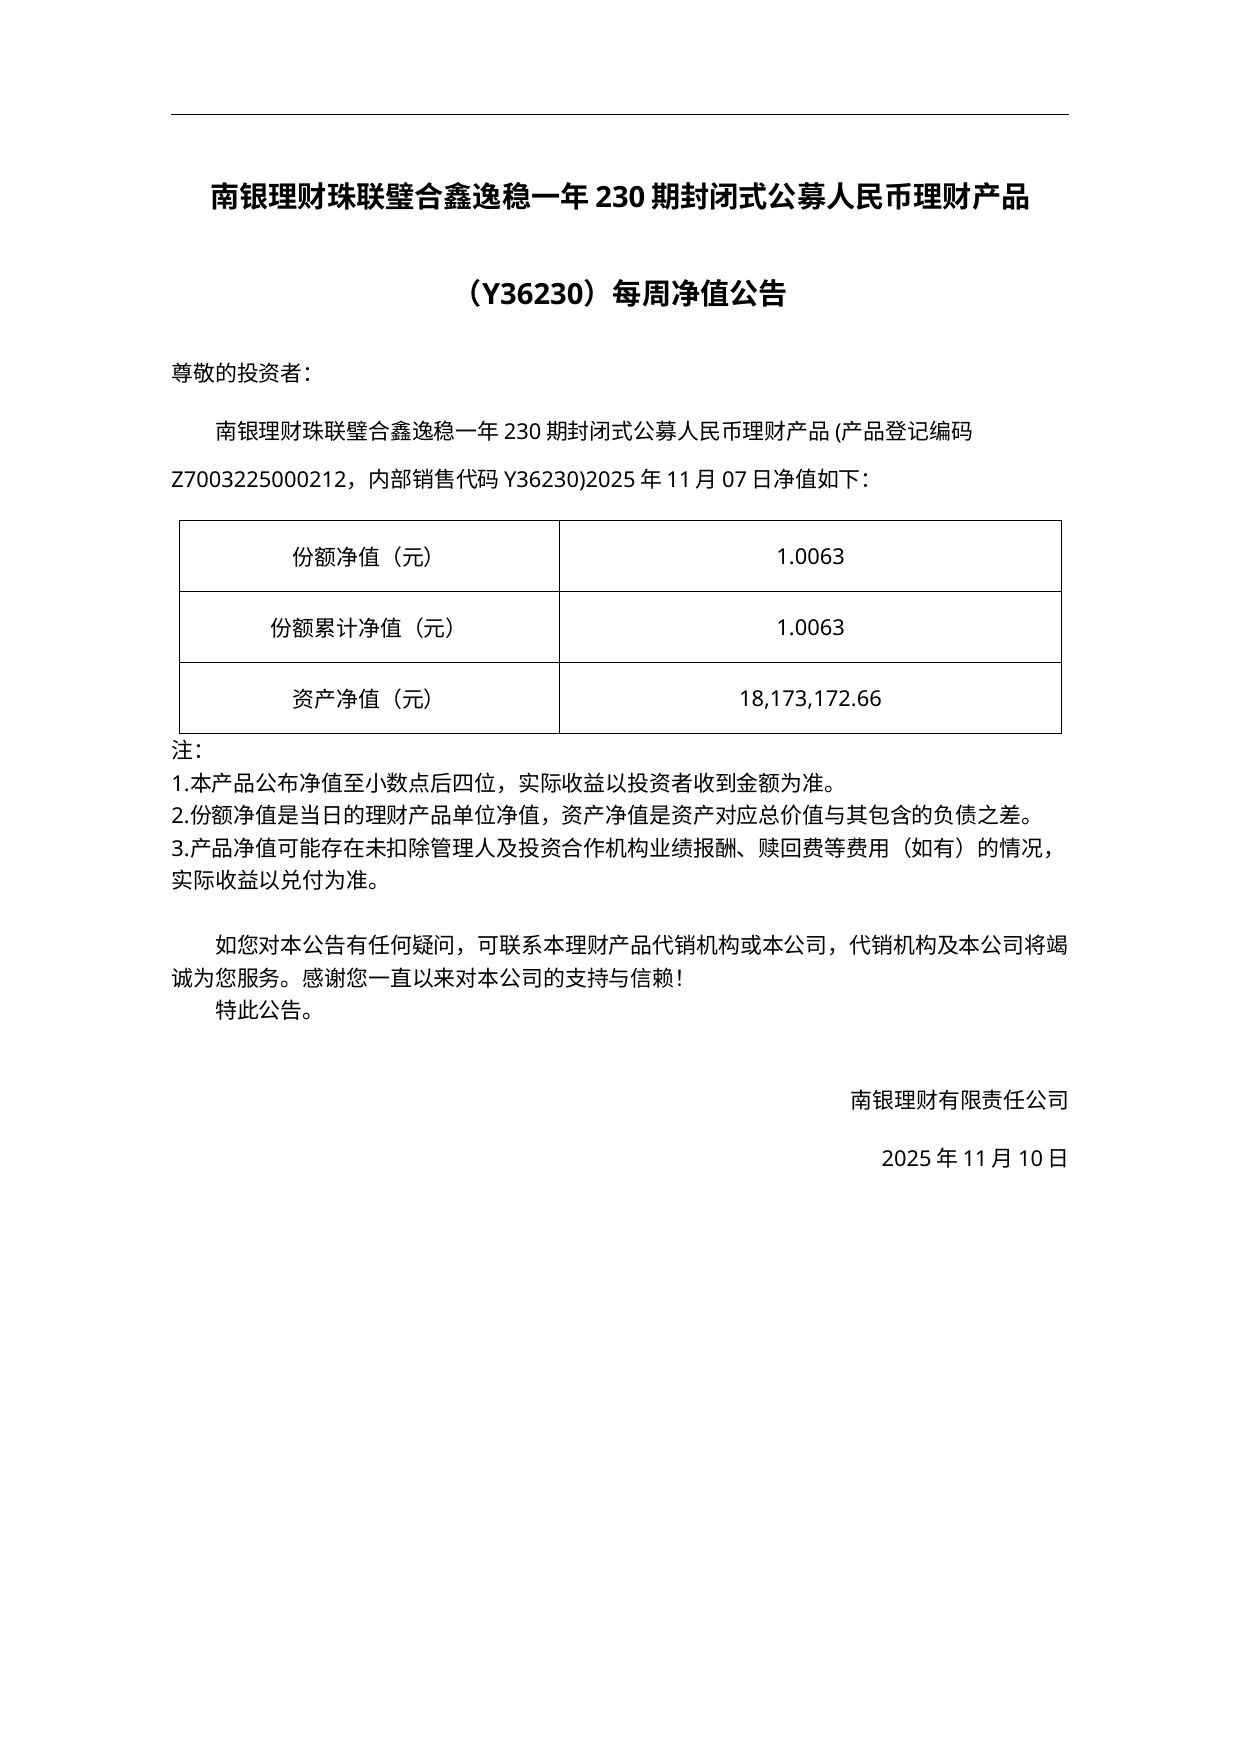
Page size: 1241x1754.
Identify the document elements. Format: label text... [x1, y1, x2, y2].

text 南银理财有限责任公司 [171, 1082, 1069, 1115]
text 南银理财珠联璧合鑫逸稳一年230期封闭式公募人民币理财产品（Y36230）每周净值公告 [171, 162, 1069, 324]
text 3.产品净值可能存在未扣除管理人及投资合作机构业绩报酬、赎回费等费用（如有）的情况，实际收益以兑付为准。 [171, 830, 1069, 895]
table_cell 1.0063 [560, 592, 1061, 662]
table_cell 资产净值（元） [180, 663, 559, 733]
text 如您对本公告有任何疑问，可联系本理财产品代销机构或本公司，代销机构及本公司将竭诚为您服务。感谢您一直以来对本公司的支持与信赖！ [171, 928, 1069, 993]
table_cell 18,173,172.66 [560, 663, 1061, 733]
text 2.份额净值是当日的理财产品单位净值，资产净值是资产对应总价值与其包含的负债之差。 [171, 798, 1069, 830]
text 注： [171, 733, 1069, 765]
text 特此公告。 [171, 993, 1069, 1025]
text 1.本产品公布净值至小数点后四位，实际收益以投资者收到金额为准。 [171, 765, 1069, 798]
table_header 份额净值（元） [180, 521, 559, 591]
table_cell 份额累计净值（元） [180, 592, 559, 662]
text 尊敬的投资者： [171, 355, 1069, 388]
text 南银理财珠联璧合鑫逸稳一年230期封闭式公募人民币理财产品 (产品登记编码Z7003225000212，内部销售代码Y36230)2025年11月07日净值如下： [171, 413, 1069, 494]
table_header 1.0063 [560, 521, 1061, 591]
text 2025年11月10日 [171, 1140, 1069, 1173]
